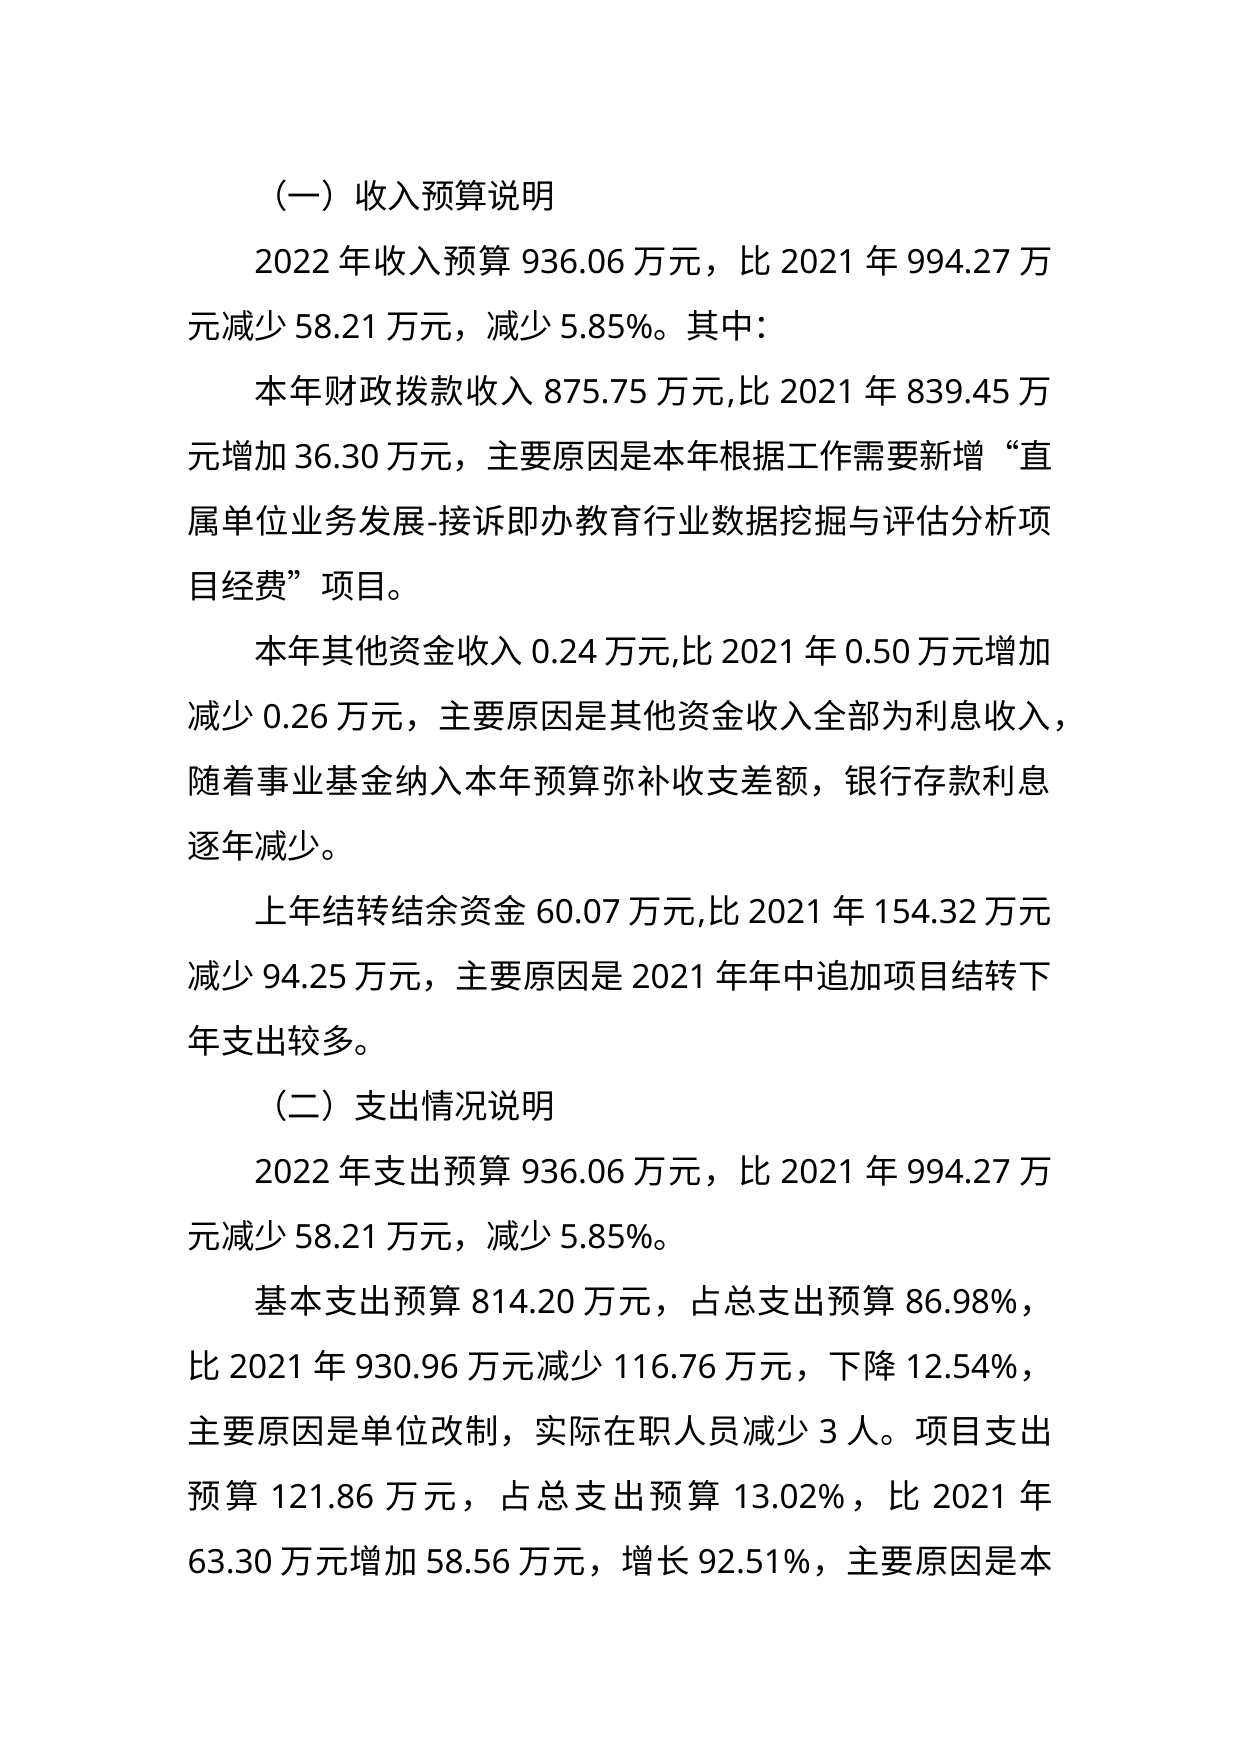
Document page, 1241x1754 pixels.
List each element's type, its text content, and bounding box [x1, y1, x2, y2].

text 2022年支出预算936.06万元，比2021年994.27万元减少58.21万元，减少5.85%。 [187, 1137, 1053, 1267]
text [187, 1267, 1053, 1592]
text 2022年收入预算936.06万元，比2021年994.27万元减少58.21万元，减少5.85%。其中： [187, 227, 1053, 357]
text 本年其他资金收入0.24万元,比2021年0.50万元增加减少0.26万元，主要原因是其他资金收入全部为利息收入，随着事业基金纳入本年预算弥补收支差额，银行存款利息逐年减少。 [187, 617, 1053, 877]
text （一）收入预算说明 [187, 162, 1053, 227]
text 本年财政拨款收入875.75万元,比2021年839.45万元增加36.30万元，主要原因是本年根据工作需要新增“直属单位业务发展-接诉即办教育行业数据挖掘与评估分析项目经费”项目。 [187, 357, 1053, 617]
text （二）支出情况说明 [187, 1072, 1053, 1137]
text 上年结转结余资金60.07万元,比2021年154.32万元减少94.25万元，主要原因是2021年年中追加项目结转下年支出较多。 [187, 877, 1053, 1072]
